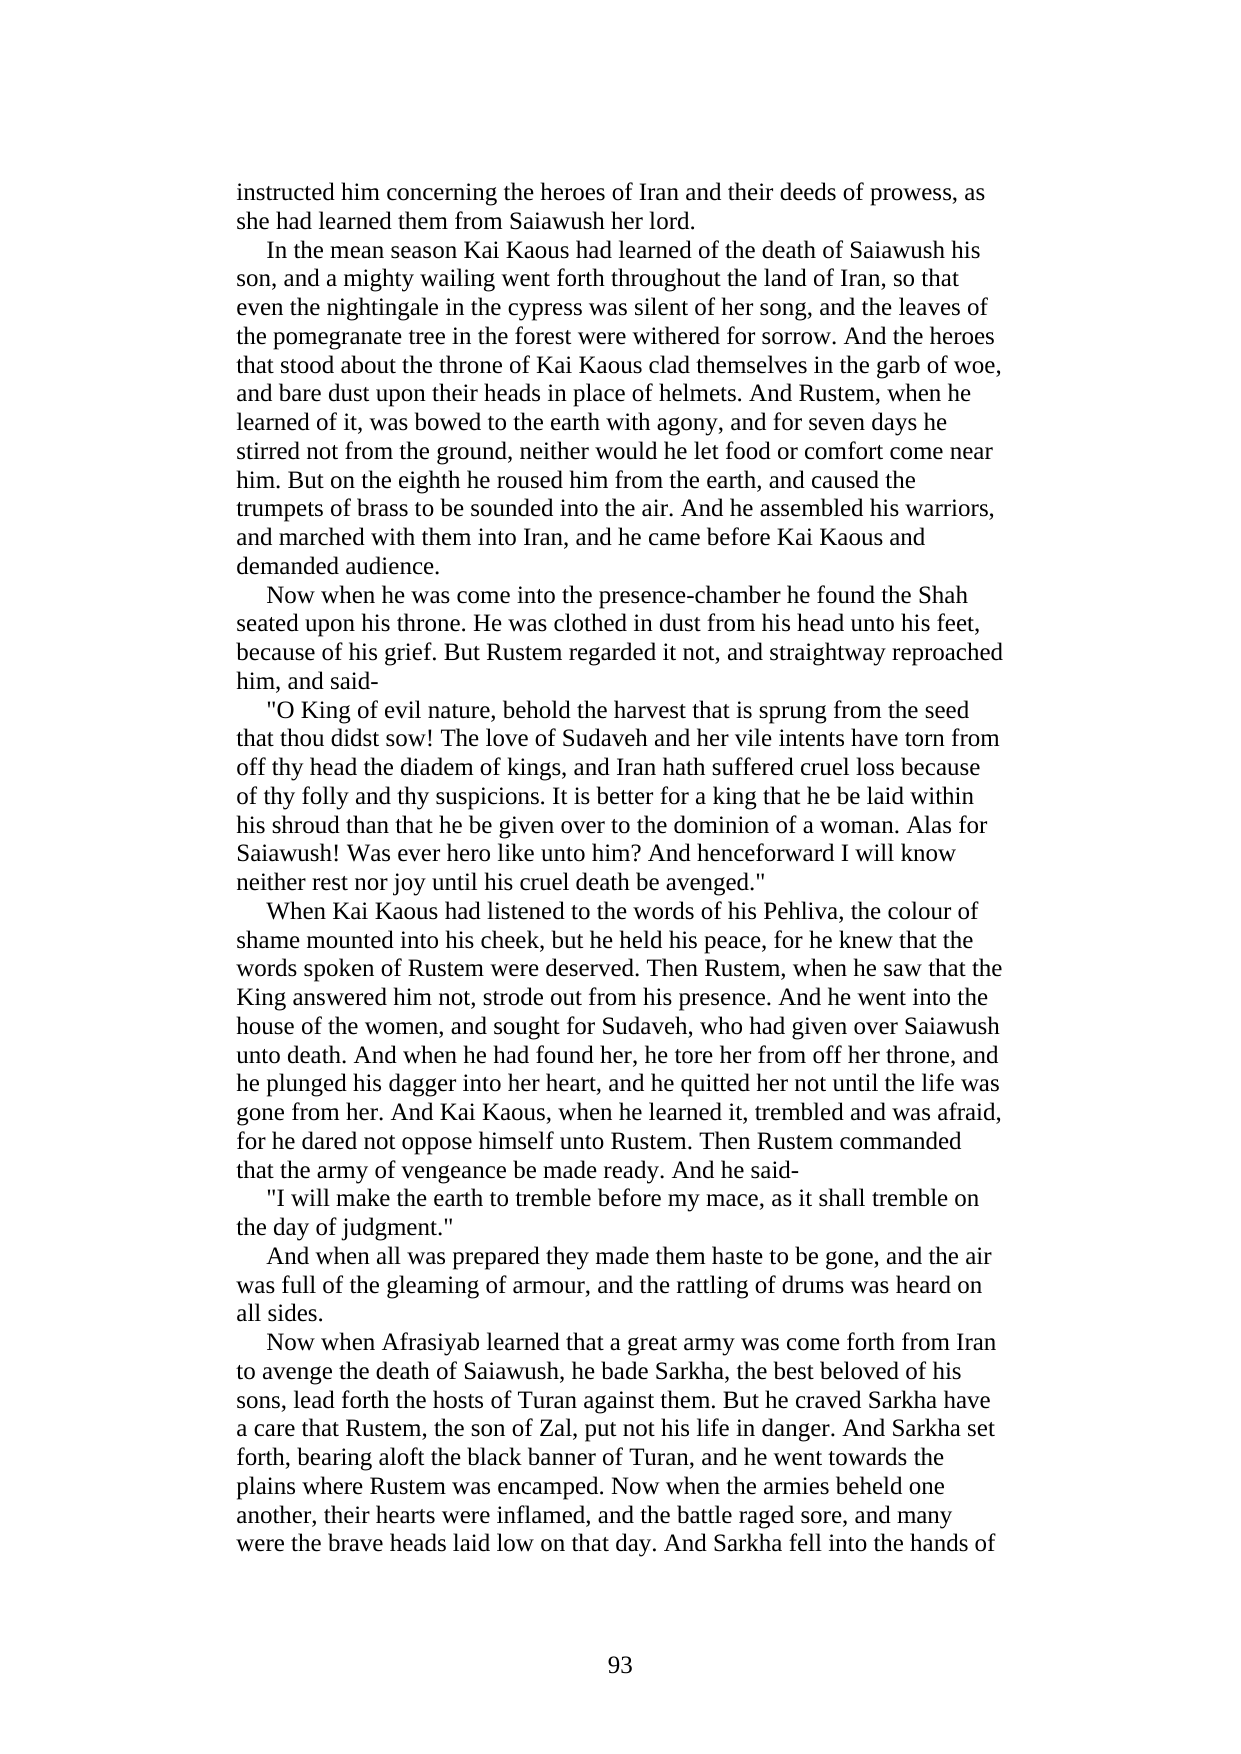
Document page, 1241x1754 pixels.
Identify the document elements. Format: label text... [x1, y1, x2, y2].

text Now when he was come into the presence-chamber he found the Shah seated upon his throne. He was clothed in dust from his head unto his feet, because of his grief. But Rustem regarded it not, and straightway reproached him, and said- [236, 580, 1004, 695]
text "O King of evil nature, behold the harvest that is sprung from the seed that thou didst sow! The love of Sudaveh and her vile intents have torn from off thy head the diadem of kings, and Iran hath suffered cruel loss because of thy folly and thy suspicions. It is better for a king that he be laid within his shroud than that he be given over to the dominion of a woman. Alas for Saiawush! Was ever hero like unto him? And henceforward I will know neither rest nor joy until his cruel death be avenged." [236, 695, 1004, 896]
text When Kai Kaous had listened to the words of his Pehliva, the colour of shame mounted into his cheek, but he held his peace, for he knew that the words spoken of Rustem were deserved. Then Rustem, when he saw that the King answered him not, strode out from his presence. And he went into the house of the women, and sought for Sudaveh, who had given over Saiawush unto death. And when he had found her, he tore her from off her throne, and he plunged his dagger into her heart, and he quitted her not until the life was gone from her. And Kai Kaous, when he learned it, trembled and was afraid, for he dared not oppose himself unto Rustem. Then Rustem commanded that the army of vengeance be made ready. And he said- [236, 896, 1004, 1183]
text "I will make the earth to tremble before my mace, as it shall tremble on the day of judgment." [236, 1183, 1004, 1241]
text And when all was prepared they made them haste to be gone, and the air was full of the gleaming of armour, and the rattling of drums was heard on all sides. [236, 1241, 1004, 1327]
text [236, 177, 1004, 235]
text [236, 1327, 1004, 1557]
text In the mean season Kai Kaous had learned of the death of Saiawush his son, and a mighty wailing went forth throughout the land of Iran, so that even the nightingale in the cypress was silent of her song, and the leaves of the pomegranate tree in the forest were withered for sorrow. And the heroes that stood about the throne of Kai Kaous clad themselves in the garb of woe, and bare dust upon their heads in place of helmets. And Rustem, when he learned of it, was bowed to the earth with agony, and for seven days he stirred not from the ground, neither would he let food or comfort come near him. But on the eighth he roused him from the earth, and caused the trumpets of brass to be sounded into the air. And he assembled his warriors, and marched with them into Iran, and he came before Kai Kaous and demanded audience. [236, 235, 1004, 580]
